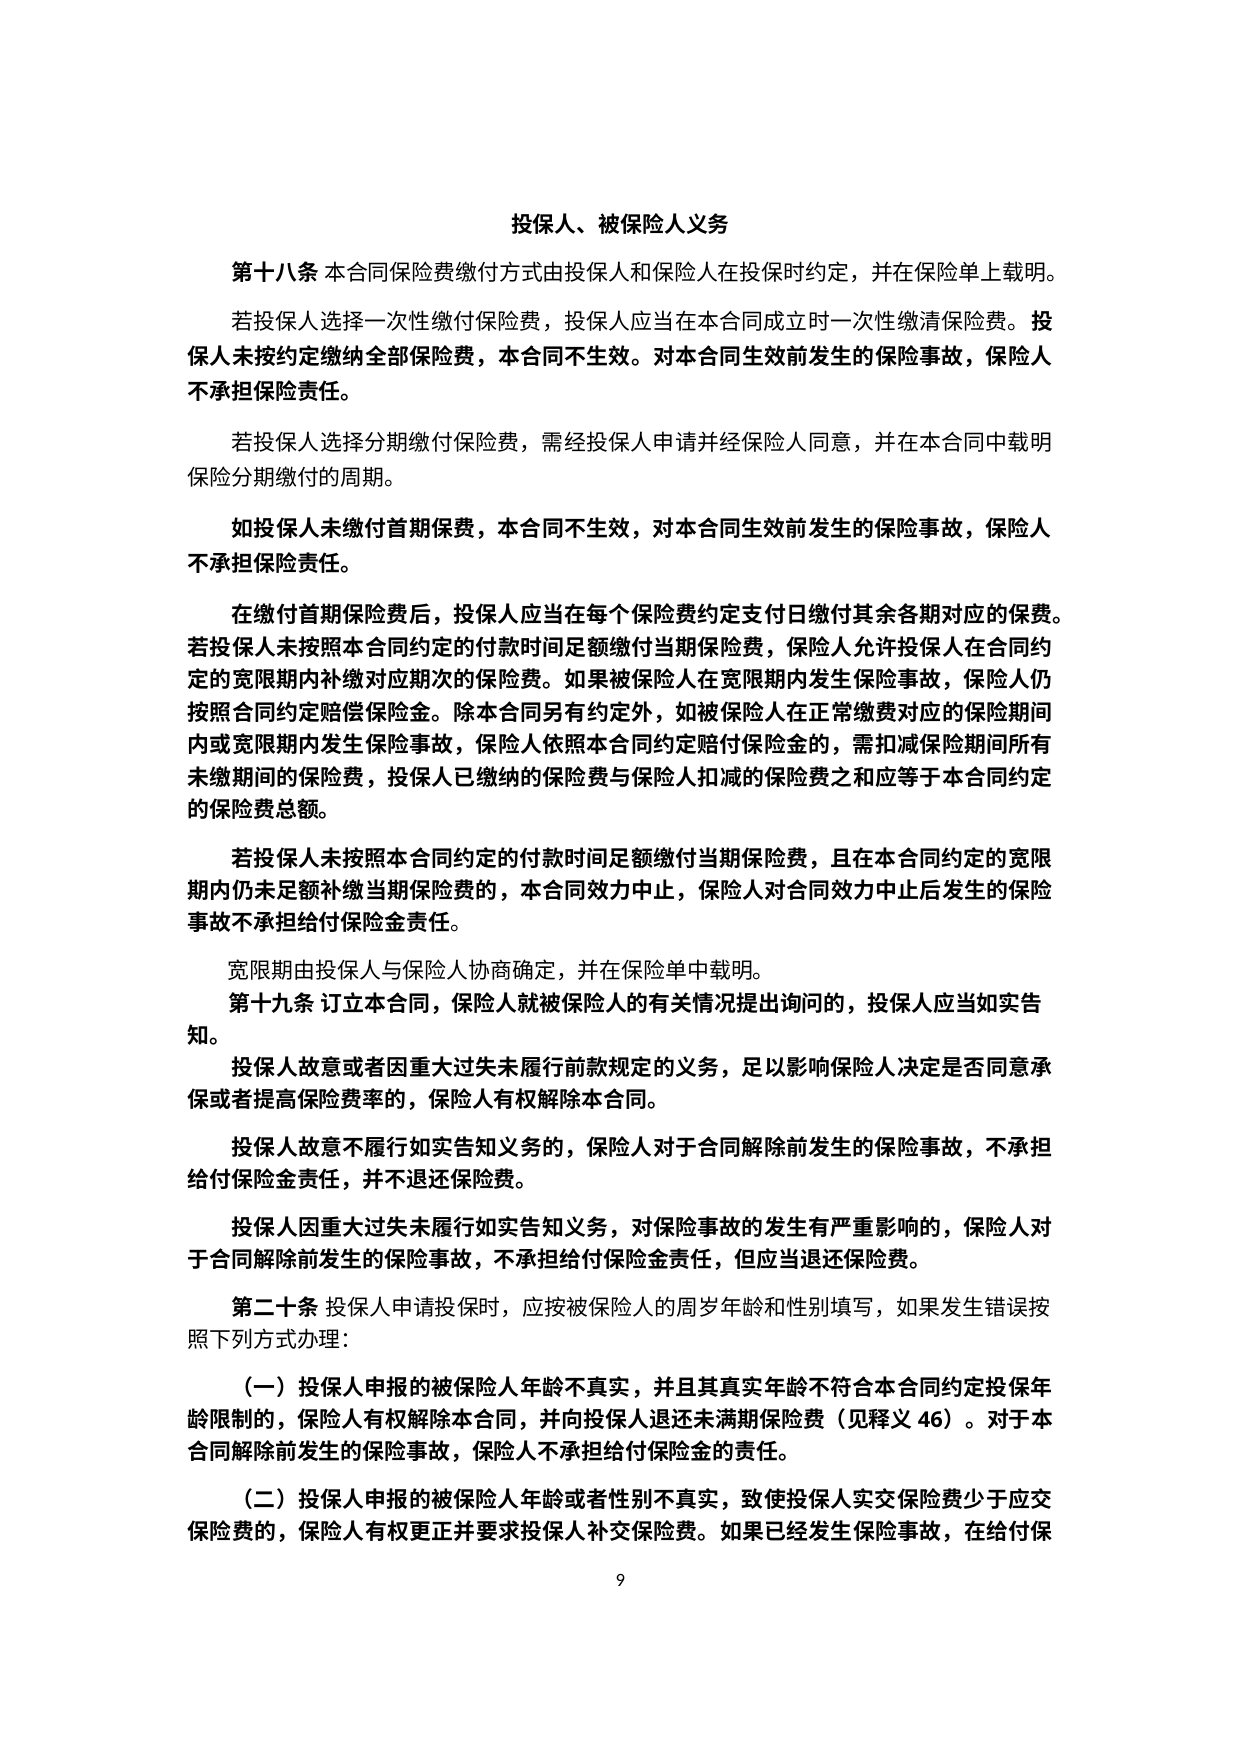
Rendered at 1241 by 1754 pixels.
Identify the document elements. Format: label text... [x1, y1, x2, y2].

text 若投保人选择分期缴付保险费，需经投保人申请并经保险人同意，并在本合同中载明保险分期缴付的周期。 [187, 424, 1053, 492]
list 第十八条 本合同保险费缴付方式由投保人和保险人在投保时约定，并在保险单上载明。 [187, 255, 1053, 287]
text 若投保人选择一次性缴付保险费，投保人应当在本合同成立时一次性缴清保险费。投保人未按约定缴纳全部保险费，本合同不生效。对本合同生效前发生的保险事故，保险人不承担保险责任。 [187, 303, 1053, 406]
text 第十九条 订立本合同，保险人就被保险人的有关情况提出询问的，投保人应当如实告知。 [187, 985, 1053, 1050]
text 如投保人未缴付首期保费，本合同不生效，对本合同生效前发生的保险事故，保险人不承担保险责任。 [187, 511, 1053, 578]
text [187, 1482, 1053, 1546]
text 投保人因重大过失未履行如实告知义务，对保险事故的发生有严重影响的，保险人对于合同解除前发生的保险事故，不承担给付保险金责任，但应当退还保险费。 [187, 1210, 1053, 1274]
text 若投保人未按照本合同约定的付款时间足额缴付当期保险费，且在本合同约定的宽限期内仍未足额补缴当期保险费的，本合同效力中止，保险人对合同效力中止后发生的保险事故不承担给付保险金责任。 [187, 841, 1053, 936]
text 投保人故意或者因重大过失未履行前款规定的义务，足以影响保险人决定是否同意承保或者提高保险费率的，保险人有权解除本合同。 [187, 1050, 1053, 1114]
text 投保人故意不履行如实告知义务的，保险人对于合同解除前发生的保险事故，不承担给付保险金责任，并不退还保险费。 [187, 1130, 1053, 1194]
text （一）投保人申报的被保险人年龄不真实，并且其真实年龄不符合本合同约定投保年龄限制的，保险人有权解除本合同，并向投保人退还未满期保险费（见释义46）。对于本合同解除前发生的保险事故，保险人不承担给付保险金的责任。 [187, 1370, 1053, 1466]
text 宽限期由投保人与保险人协商确定，并在保险单中载明。 [187, 953, 1053, 985]
text 投保人、被保险人义务 [187, 207, 1053, 238]
list 第二十条 投保人申请投保时，应按被保险人的周岁年龄和性别填写，如果发生错误按照下列方式办理： [187, 1290, 1053, 1354]
text 在缴付首期保险费后，投保人应当在每个保险费约定支付日缴付其余各期对应的保费。若投保人未按照本合同约定的付款时间足额缴付当期保险费，保险人允许投保人在合同约定的宽限期内补缴对应期次的保险费。如果被保险人在宽限期内发生保险事故，保险人仍按照合同约定赔偿保险金。除本合同另有约定外，如被保险人在正常缴费对应的保险期间内或宽限期内发生保险事故，保险人依照本合同约定赔付保险金的，需扣减保险期间所有未缴期间的保险费，投保人已缴纳的保险费与保险人扣减的保险费之和应等于本合同约定的保险费总额。 [187, 597, 1053, 824]
